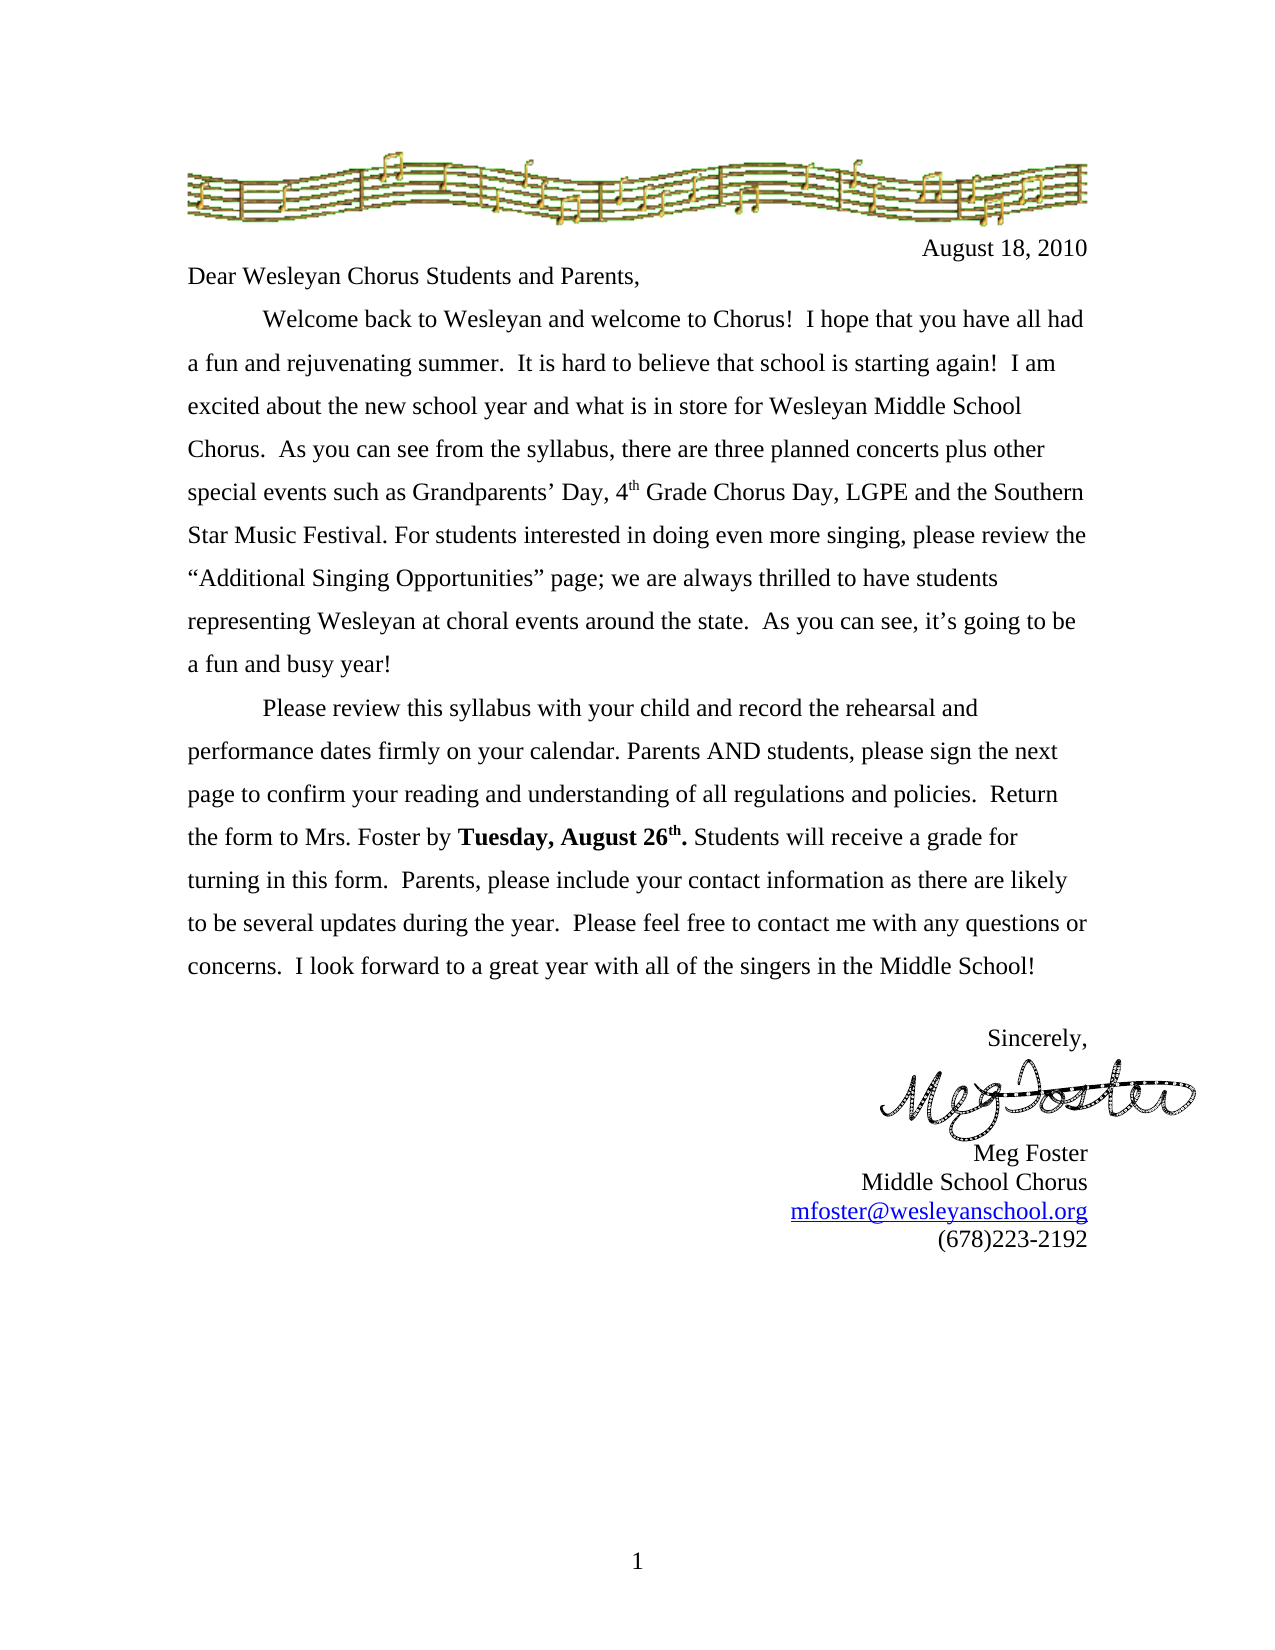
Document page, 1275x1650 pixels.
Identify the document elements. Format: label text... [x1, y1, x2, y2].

text Meg Foster [187, 1138, 1087, 1167]
text Welcome back to Wesleyan and welcome to Chorus! I hope that you have all had a fun and rejuvenating summer. It is hard to believe that school is starting again! I am excited about the new school year and what is in store for Wesleyan Middle School Chorus. As you can see from the syllabus, there are three planned concerts plus other special events such as Grandparents’ Day, 4th Grade Chorus Day, LGPE and the Southern Star Music Festival. For students interested in doing even more singing, please review the “Additional Singing Opportunities” page; we are always thrilled to have students representing Wesleyan at choral events around the state. As you can see, it’s going to be a fun and busy year! [187, 304, 1087, 678]
text Dear Wesleyan Chorus Students and Parents, [187, 261, 1087, 290]
text Please review this syllabus with your child and record the rehearsal and performance dates firmly on your calendar. Parents AND students, please sign the next page to confirm your reading and understanding of all regulations and policies. Return the form to Mrs. Foster by Tuesday, August 26th. Students will receive a grade for turning in this form. Parents, please include your contact information as there are likely to be several updates during the year. Please feel free to contact me with any questions or concerns. I look forward to a great year with all of the singers in the Middle School! [187, 693, 1087, 980]
picture [187, 150, 1088, 233]
text Middle School Chorus [187, 1167, 1087, 1196]
text (678)223-2192 [187, 1224, 1087, 1253]
text mfoster@wesleyanschool.org [187, 1196, 1087, 1224]
text August 18, 2010 [187, 233, 1087, 261]
text Sincerely, [187, 1023, 1087, 1052]
